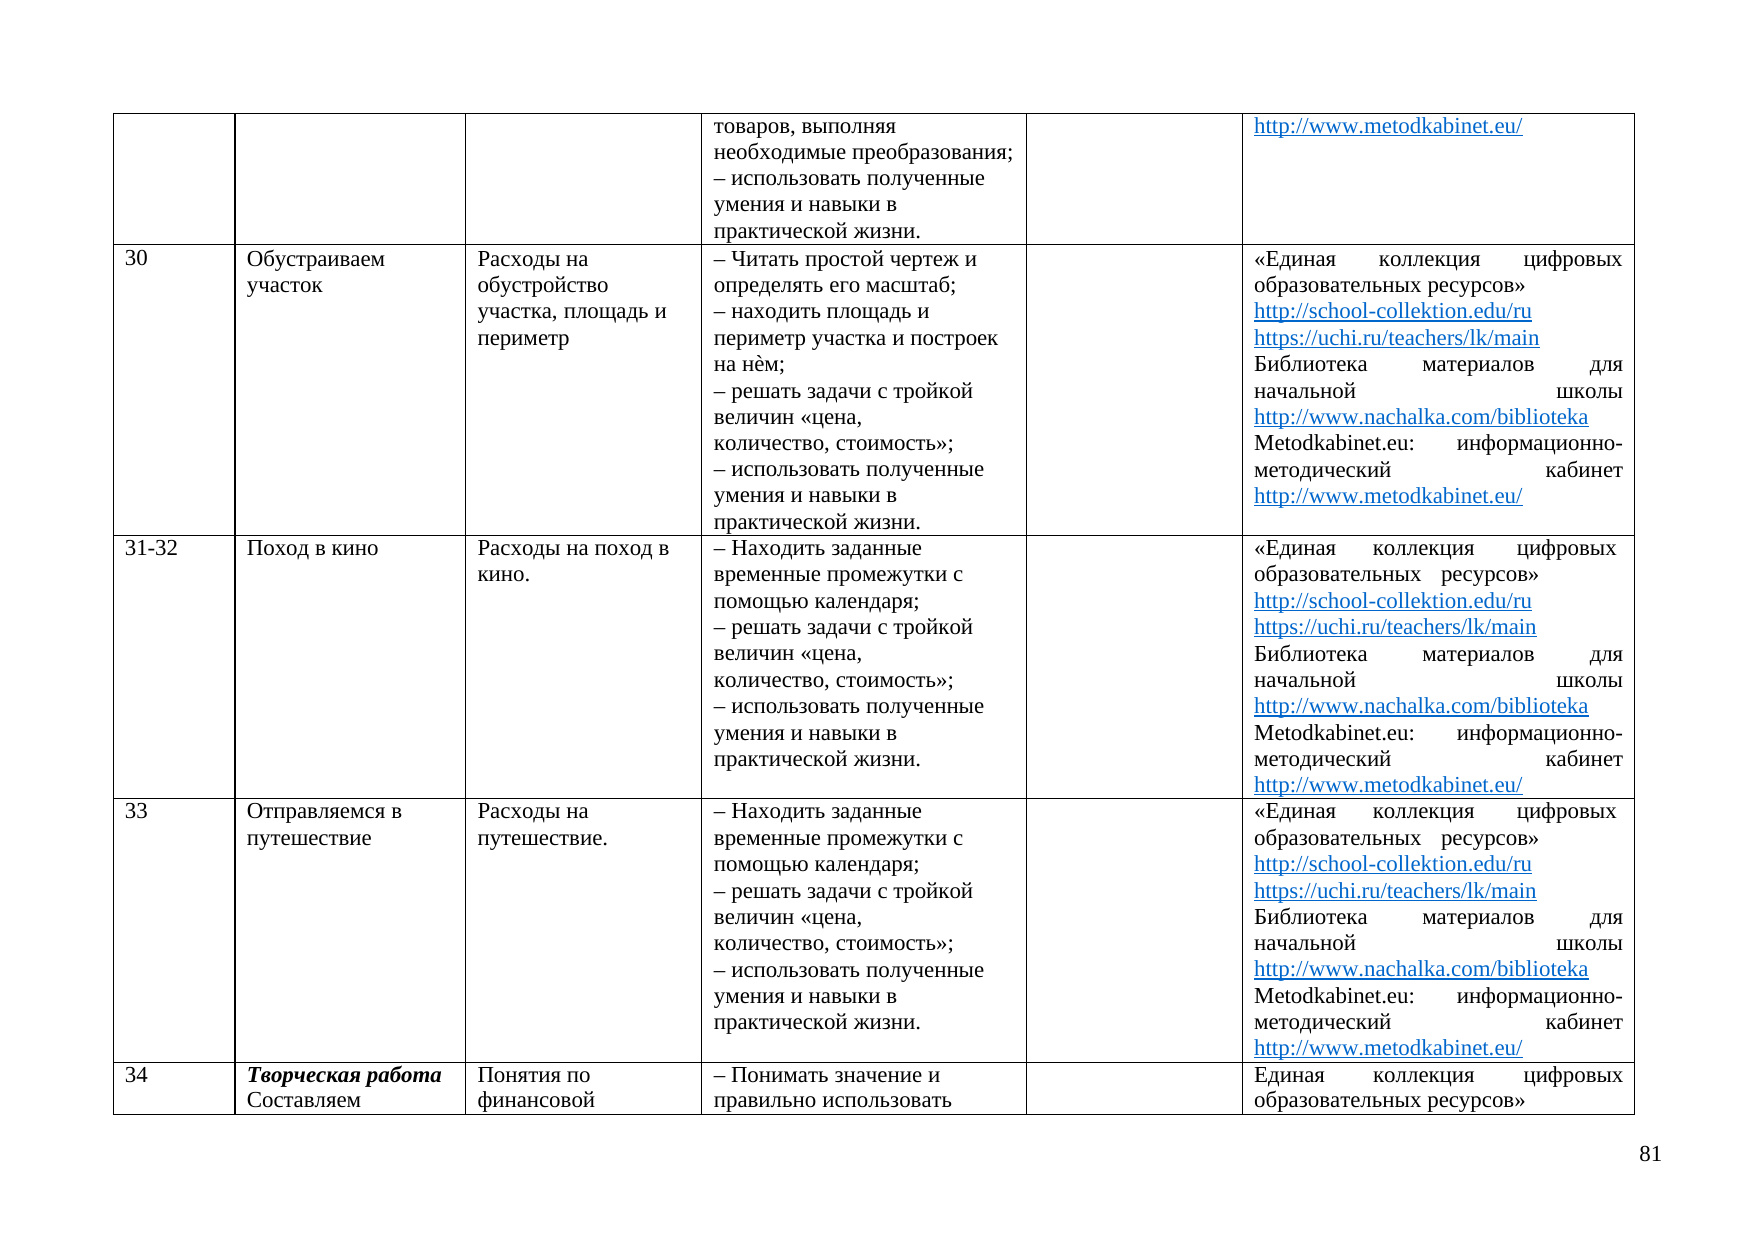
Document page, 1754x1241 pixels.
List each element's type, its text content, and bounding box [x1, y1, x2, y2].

table_cell Понятия по финансовой [466, 1063, 701, 1114]
table_cell Поход в кино [236, 536, 465, 798]
table_cell [1027, 799, 1242, 1062]
table_cell «Единая коллекция цифровых образовательных ресурсов» http://school-collektion.edu/ru https://uchi.ru/teachers/lk/main Библиотека материалов для начальной школы http://www.nachalka.com/biblioteka Mеtodkabinet.eu: информационно- методический кабинет http://www.metodkabinet.eu/ [1243, 245, 1634, 534]
table_header [114, 114, 234, 244]
table_cell Читать простой чертеж и определять его масштаб; находить площадь и периметр участка и построек на нѐм; решать задачи с тройкой величин «цена, количество, стоимость»; использовать полученные умения и навыки в практической жизни. [702, 245, 1026, 534]
table_cell Расходы на обустройство участка, площадь и периметр [466, 245, 701, 534]
table_cell 30 [114, 245, 234, 534]
table_cell «Единая коллекция цифровых образовательных ресурсов» http://school-collektion.edu/ru https://uchi.ru/teachers/lk/main Библиотека материалов для начальной школы http://www.nachalka.com/biblioteka Mеtodkabinet.eu: информационно- методический кабинет http://www.metodkabinet.eu/ [1243, 536, 1634, 798]
table_cell Творческая работа Составляем [236, 1063, 465, 1114]
table_cell 34 [114, 1063, 234, 1114]
table_cell 33 [114, 799, 234, 1062]
table_cell Расходы на путешествие. [466, 799, 701, 1062]
table_cell – Понимать значение и правильно использовать [702, 1063, 1026, 1114]
table_cell Единая коллекция цифровых образовательных ресурсов» [1243, 1063, 1634, 1114]
table_cell Расходы на поход в кино. [466, 536, 701, 798]
table_header [1027, 114, 1242, 244]
table_cell Обустраиваем участок [236, 245, 465, 534]
table_cell 31-32 [114, 536, 234, 798]
table_header товаров, выполняя необходимые преобразования; – использовать полученные умения и навыки в практической жизни. [702, 114, 1026, 244]
table_cell [1027, 1063, 1242, 1114]
table_cell [1027, 536, 1242, 798]
table_header [236, 114, 465, 244]
table_cell Находить заданные временные промежутки с помощью календаря; решать задачи с тройкой величин «цена, количество, стоимость»; использовать полученные умения и навыки в практической жизни. [702, 536, 1026, 798]
table_cell «Единая коллекция цифровых образовательных ресурсов» http://school-collektion.edu/ru https://uchi.ru/teachers/lk/main Библиотека материалов для начальной школы http://www.nachalka.com/biblioteka Mеtodkabinet.eu: информационно- методический кабинет http://www.metodkabinet.eu/ [1243, 799, 1634, 1062]
table_cell Находить заданные временные промежутки с помощью календаря; решать задачи с тройкой величин «цена, количество, стоимость»; использовать полученные умения и навыки в практической жизни. [702, 799, 1026, 1062]
table_header [466, 114, 701, 244]
table_header http://www.metodkabinet.eu/ [1243, 114, 1634, 244]
table_cell Отправляемся в путешествие [236, 799, 465, 1062]
table_cell [1027, 245, 1242, 534]
